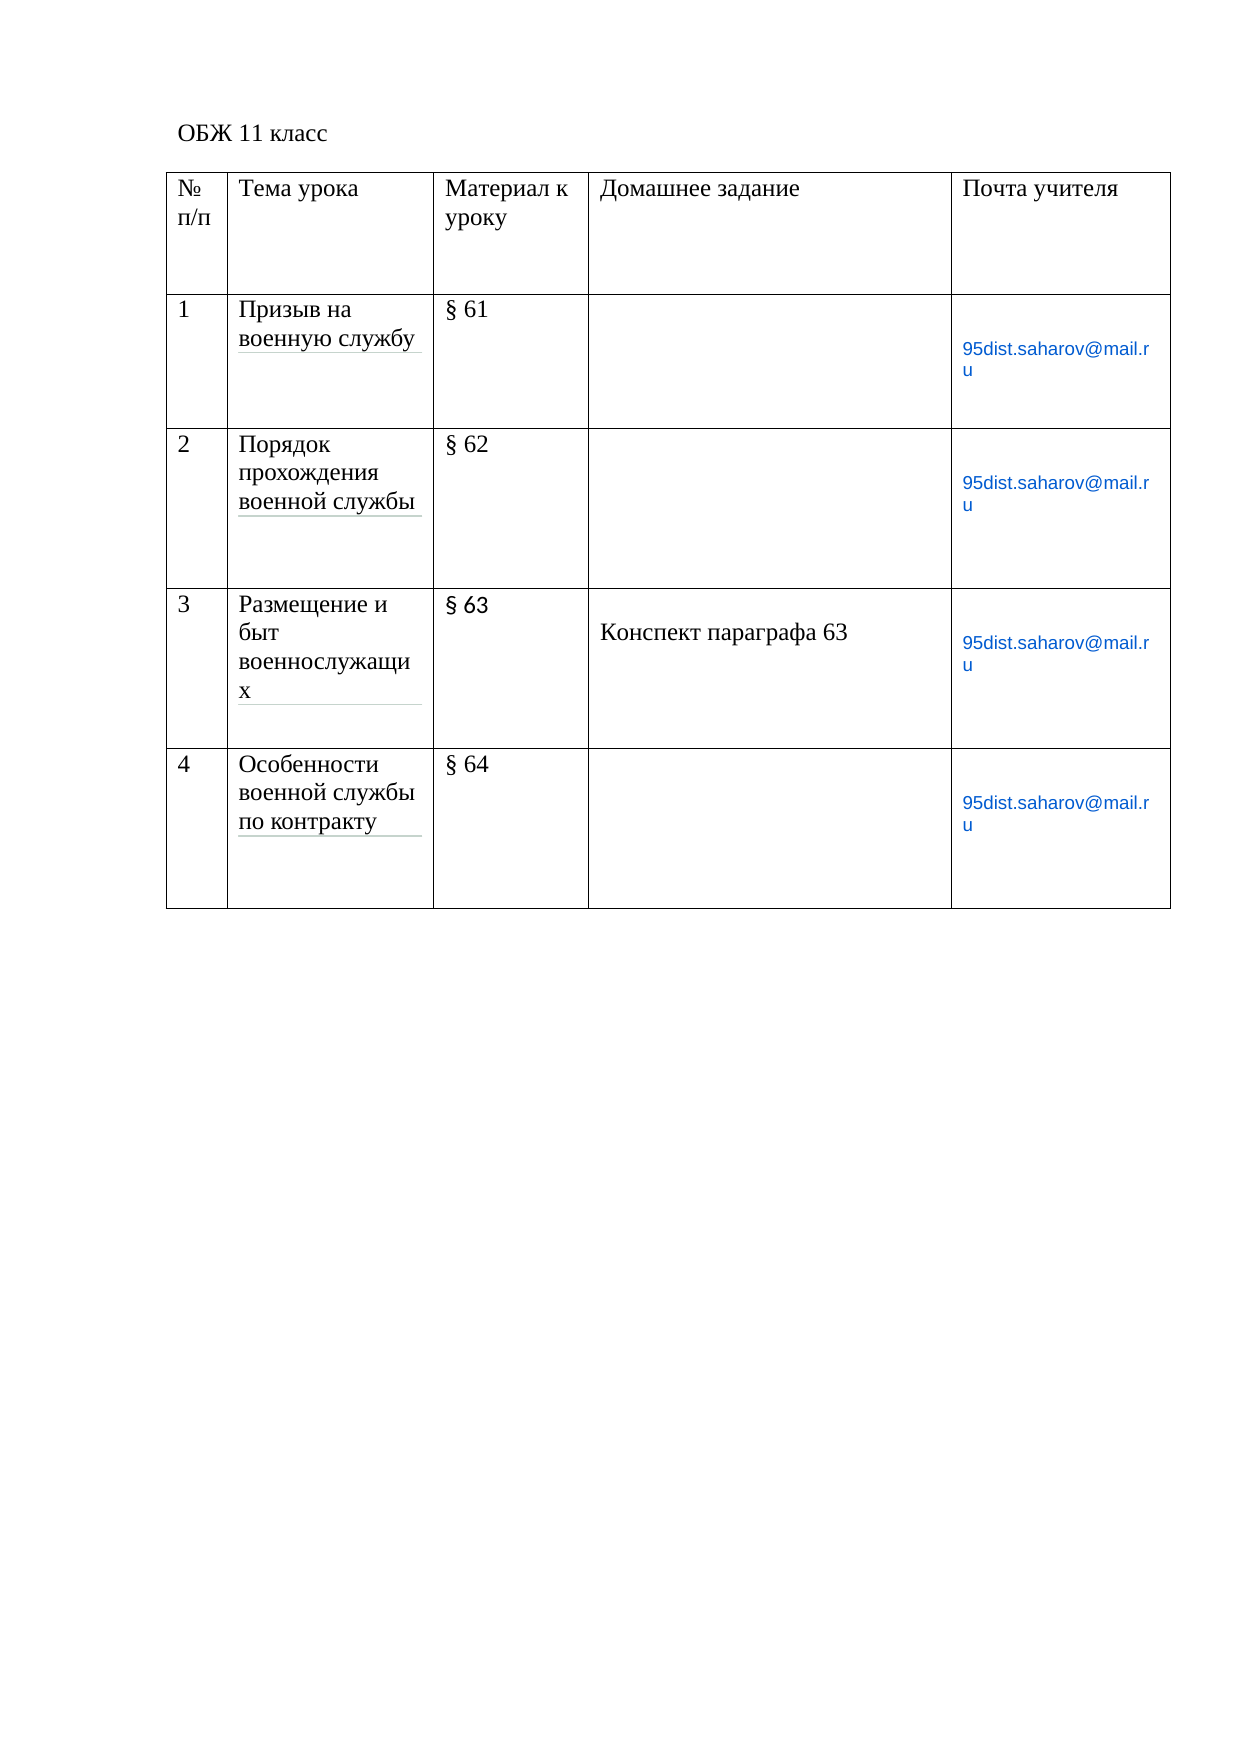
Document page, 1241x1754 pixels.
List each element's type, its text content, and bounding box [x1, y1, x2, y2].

table_cell 95dist.saharov@mail.ru [952, 295, 1170, 428]
table_header Материал к уроку [434, 173, 588, 293]
table_cell 1 [167, 295, 227, 428]
table_cell 2 [167, 429, 227, 588]
table_cell Размещение и быт военнослужащих [228, 589, 433, 748]
table_cell 3 [167, 589, 227, 748]
table_cell Особенности военной службы по контракту [228, 749, 433, 908]
table_cell 4 [167, 749, 227, 908]
table_header Домашнее задание [589, 173, 951, 293]
table_header Почта учителя [952, 173, 1170, 293]
table_cell § 61 [434, 295, 588, 428]
table_cell [589, 295, 951, 428]
table_cell § 62 [434, 429, 588, 588]
table_header Тема урока [228, 173, 433, 293]
table_cell § 63 [434, 589, 588, 748]
table_cell Призыв на военную службу [228, 295, 433, 428]
table_cell Порядок прохождения военной службы [228, 429, 433, 588]
table_cell 95dist.saharov@mail.ru [952, 749, 1170, 908]
table_cell § 64 [434, 749, 588, 908]
table_cell [589, 429, 951, 588]
text ОБЖ 11 класс [177, 118, 1152, 147]
table_cell 95dist.saharov@mail.ru [952, 589, 1170, 748]
table_cell [589, 749, 951, 908]
table_cell 95dist.saharov@mail.ru [952, 429, 1170, 588]
table_cell Конспект параграфа 63 [589, 589, 951, 748]
table_header № п/п [167, 173, 227, 293]
